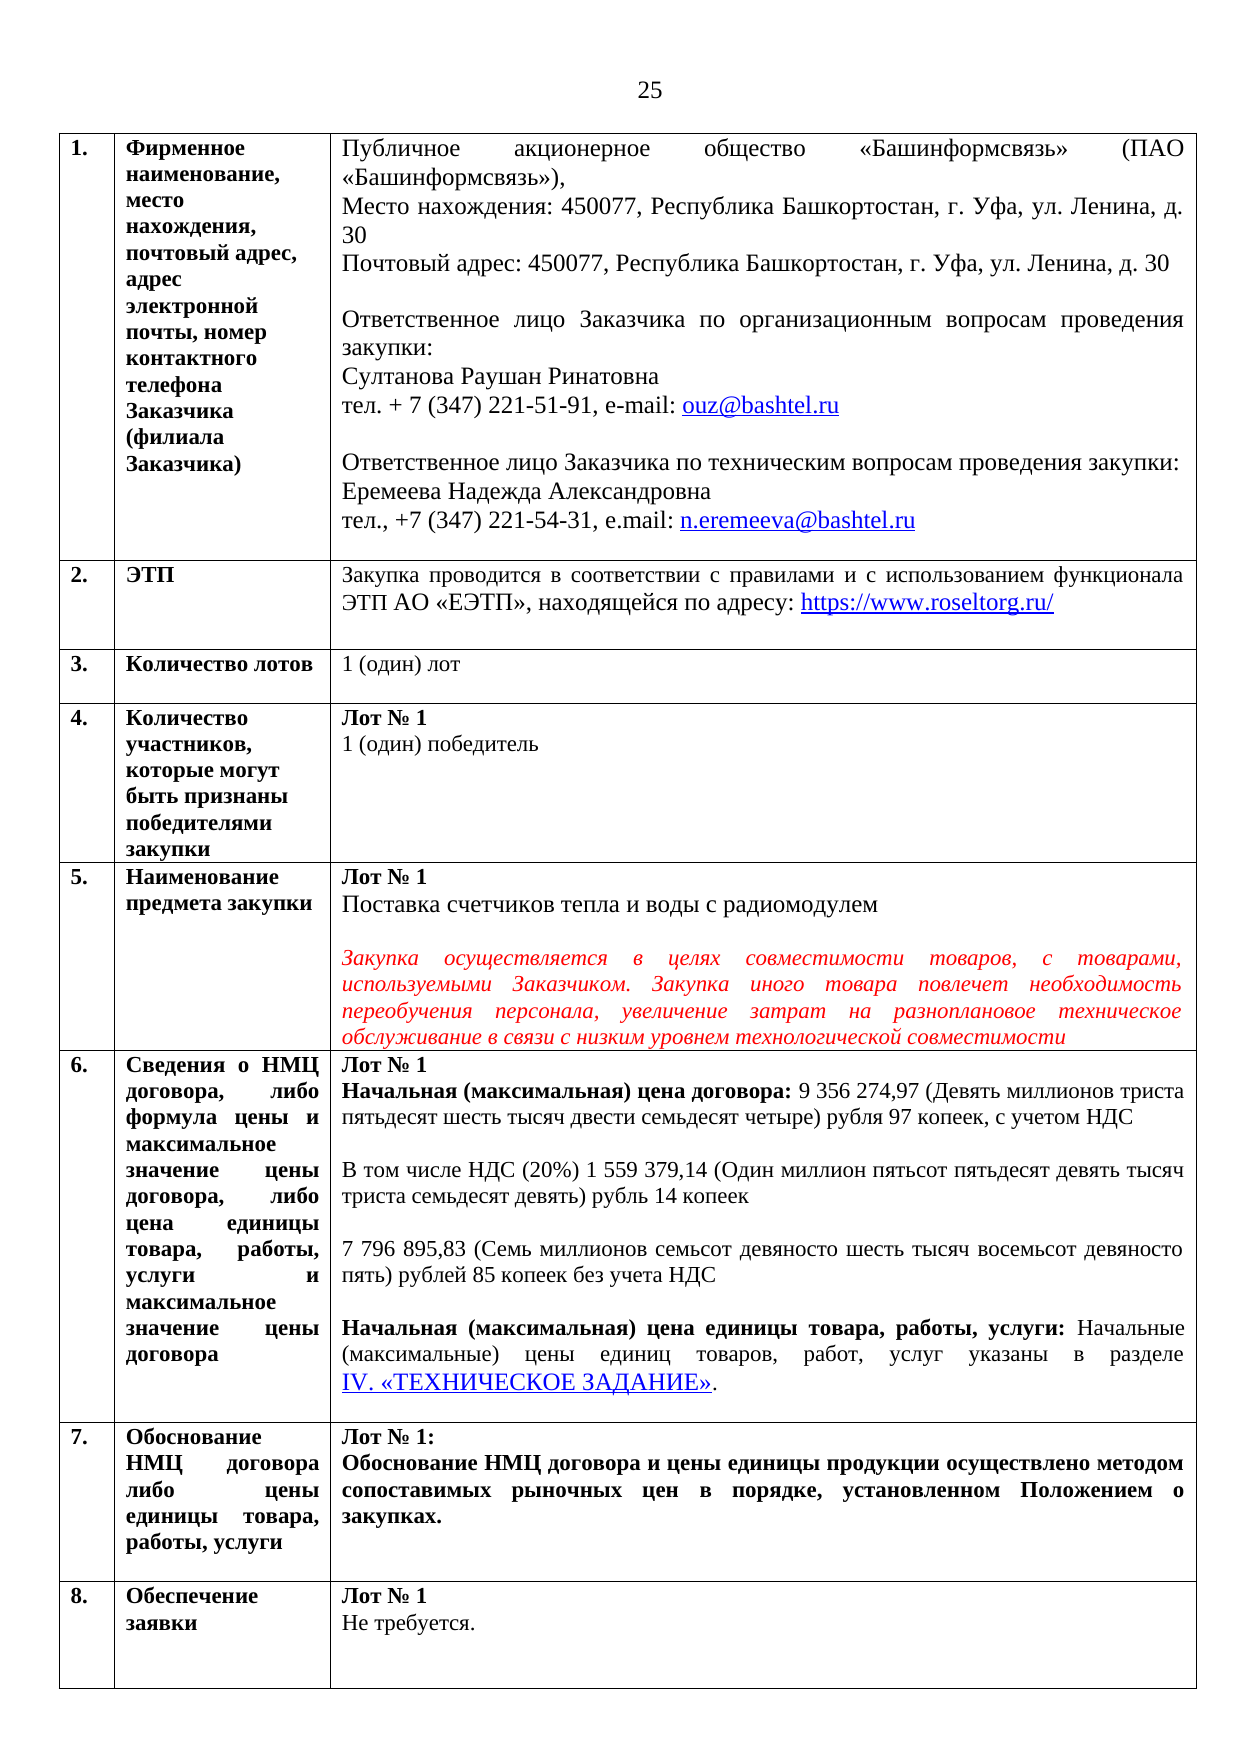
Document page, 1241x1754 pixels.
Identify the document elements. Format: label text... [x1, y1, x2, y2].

table_cell [60, 1051, 114, 1422]
table_cell [60, 1582, 114, 1688]
table_cell Публичное акционерное общество «Башинформсвязь» (ПАО «Башинформсвязь»), Место нахождения: 450077, Республика Башкортостан, г. Уфа, ул. Ленина, д. 30 Почтовый адрес: 450077, Республика Башкортостан, г. Уфа, ул. Ленина, д. 30 Ответственное лицо Заказчика по организационным вопросам проведения закупки: Султанова Раушан Ринатовна тел. + 7 (347) 221-51-91, e-mail: ouz@bashtel.ru Ответственное лицо Заказчика по техническим вопросам проведения закупки: Еремеева Надежда Александровна тел., +7 (347) 221-54-31, e.mail: n.eremeeva@bashtel.ru [331, 134, 1196, 560]
table_cell [60, 1423, 114, 1581]
table_cell Количество участников, которые могут быть признаны победителями закупки [115, 704, 330, 862]
table_cell Лот № 1 Поставка счетчиков тепла и воды с радиомодулем Закупка осуществляется в целях совместимости товаров, с товарами, используемыми Заказчиком. Закупка иного товара повлечет необходимость переобучения персонала, увеличение затрат на разноплановое техническое обслуживание в связи с низким уровнем технологической совместимости [331, 863, 1196, 1049]
table_cell Наименование предмета закупки [115, 863, 330, 1049]
table_cell [60, 704, 114, 862]
table_cell Обоснование НМЦ договора либо цены единицы товара, работы, услуги [115, 1423, 330, 1581]
table_cell Лот № 1 1 (один) победитель [331, 704, 1196, 862]
table_cell [60, 650, 114, 702]
table_cell Закупка проводится в соответствии с правилами и с использованием функционала ЭТП АО «ЕЭТП», находящейся по адресу: https://www.roseltorg.ru/ [331, 561, 1196, 649]
table_cell Лот № 1 Начальная (максимальная) цена договора: 9 356 274,97 (Девять миллионов триста пятьдесят шесть тысяч двести семьдесят четыре) рубля 97 копеек, с учетом НДС В том числе НДС (20%) 1 559 379,14 (Один миллион пятьсот пятьдесят девять тысяч триста семьдесят девять) рубль 14 копеек 7 796 895,83 (Семь миллионов семьсот девяносто шесть тысяч восемьсот девяносто пять) рублей 85 копеек без учета НДС Начальная (максимальная) цена единицы товара, работы, услуги: Начальные (максимальные) цены единиц товаров, работ, услуг указаны в разделе IV. «ТЕХНИЧЕСКОЕ ЗАДАНИЕ». [331, 1051, 1196, 1422]
table_cell Лот № 1: Обоснование НМЦ договора и цены единицы продукции осуществлено методом сопоставимых рыночных цен в порядке, установленном Положением о закупках. [331, 1423, 1196, 1581]
table_cell Количество лотов [115, 650, 330, 702]
table_cell Сведения о НМЦ договора, либо формула цены и максимальное значение цены договора, либо цена единицы товара, работы, услуги и максимальное значение цены договора [115, 1051, 330, 1422]
table_cell [60, 134, 114, 560]
table_cell [60, 863, 114, 1049]
table_cell Лот № 1 Не требуется. [331, 1582, 1196, 1688]
table_cell [60, 561, 114, 649]
table_cell Фирменное наименование, место нахождения, почтовый адрес, адрес электронной почты, номер контактного телефона Заказчика (филиала Заказчика) [115, 134, 330, 560]
table_cell Обеспечение заявки [115, 1582, 330, 1688]
table_cell 1 (один) лот [331, 650, 1196, 702]
table_cell ЭТП [115, 561, 330, 649]
